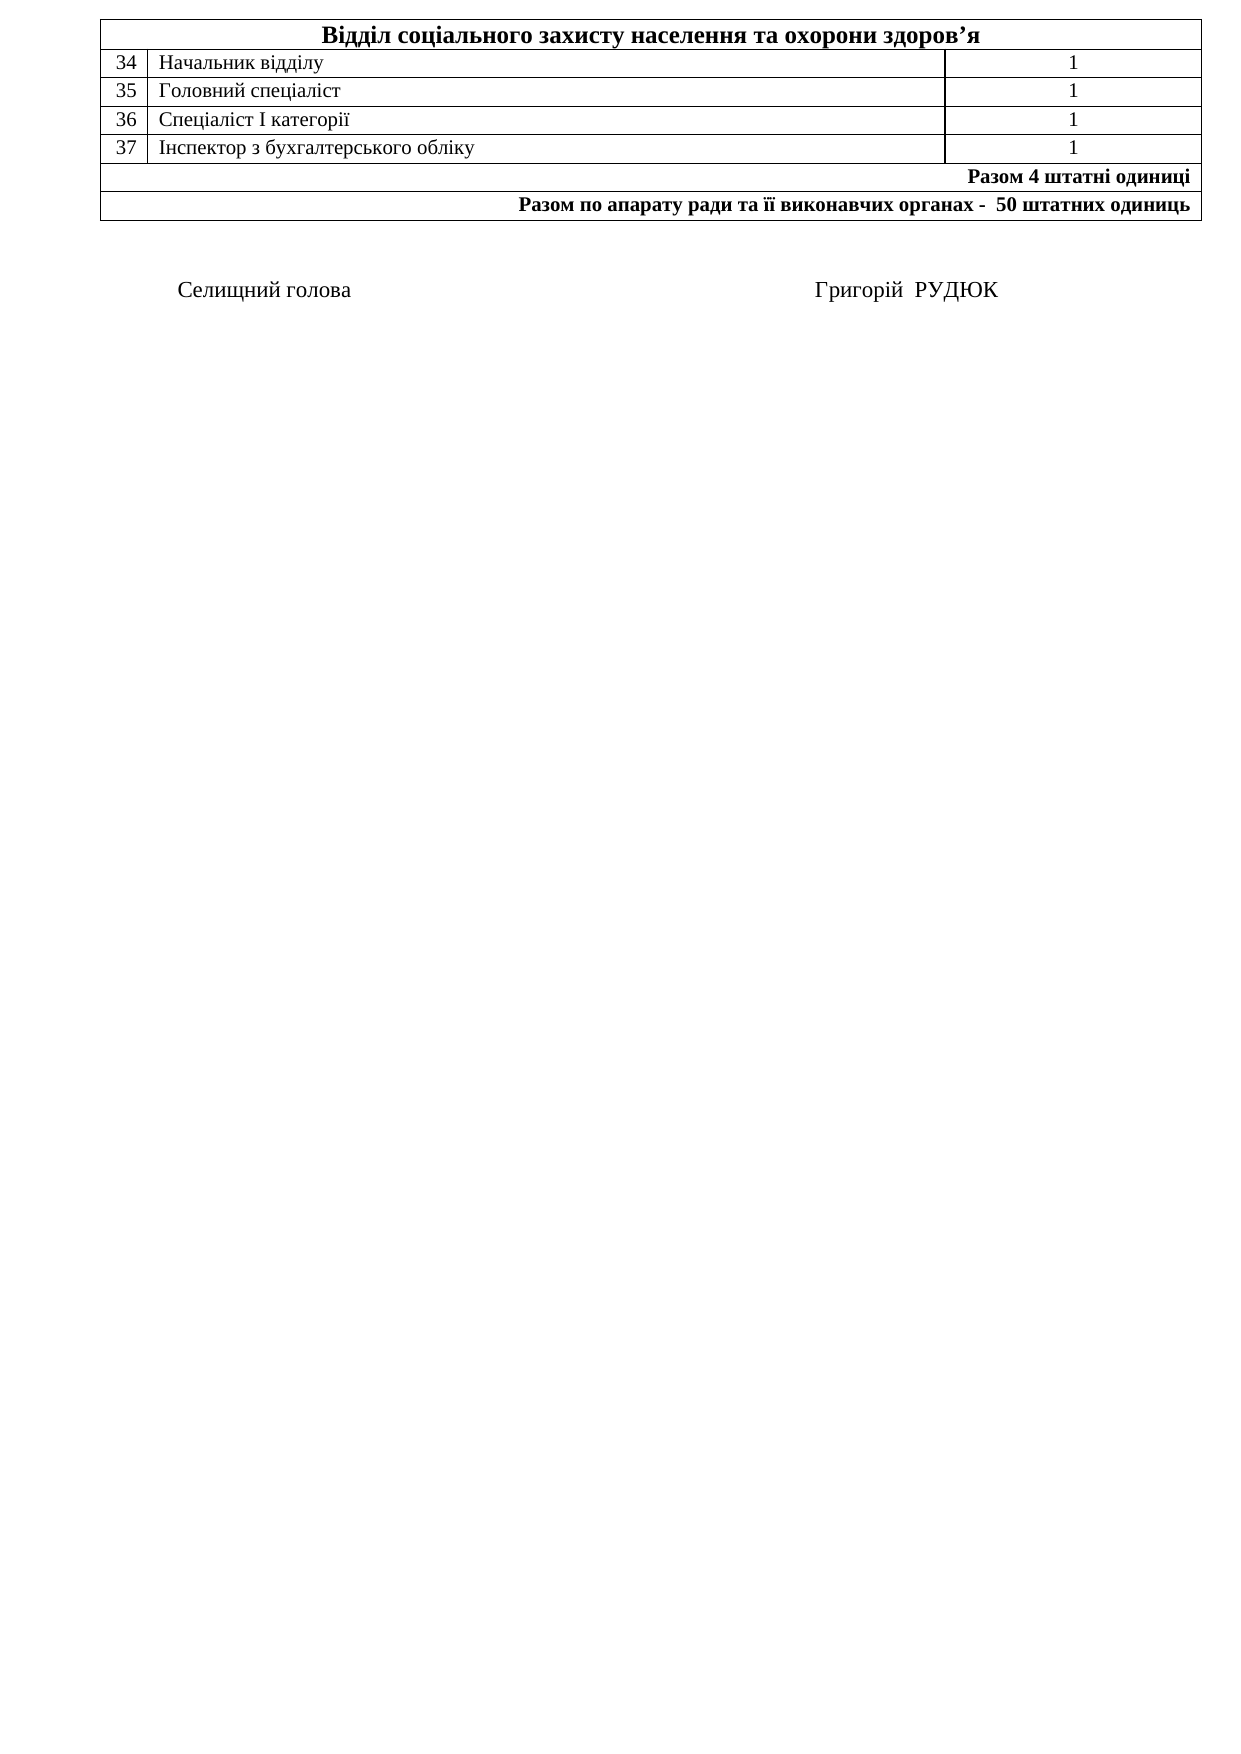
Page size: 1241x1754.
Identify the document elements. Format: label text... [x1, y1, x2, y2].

table_cell 35 [101, 78, 147, 106]
table_cell 1 [946, 78, 1201, 106]
table_cell 36 [101, 107, 147, 134]
table_cell 1 [946, 50, 1201, 77]
table_cell Інспектор з бухгалтерського обліку [148, 135, 944, 163]
table_cell 37 [101, 135, 147, 163]
table_cell Спеціаліст І категорії [148, 107, 944, 134]
table_cell Разом по апарату ради та її виконавчих органах - 50 штатних одиниць [101, 192, 1201, 220]
table_cell 34 [101, 50, 147, 77]
table_cell Начальник відділу [148, 50, 944, 77]
table_cell 1 [946, 107, 1201, 134]
table_cell Головний спеціаліст [148, 78, 944, 106]
text Селищний голова Григорій РУДЮК [177, 276, 1152, 302]
table_cell 1 [946, 135, 1201, 163]
table_cell Разом 4 штатні одиниці [101, 164, 1201, 191]
table_cell Відділ соціального захисту населення та охорони здоров’я [101, 20, 1201, 48]
